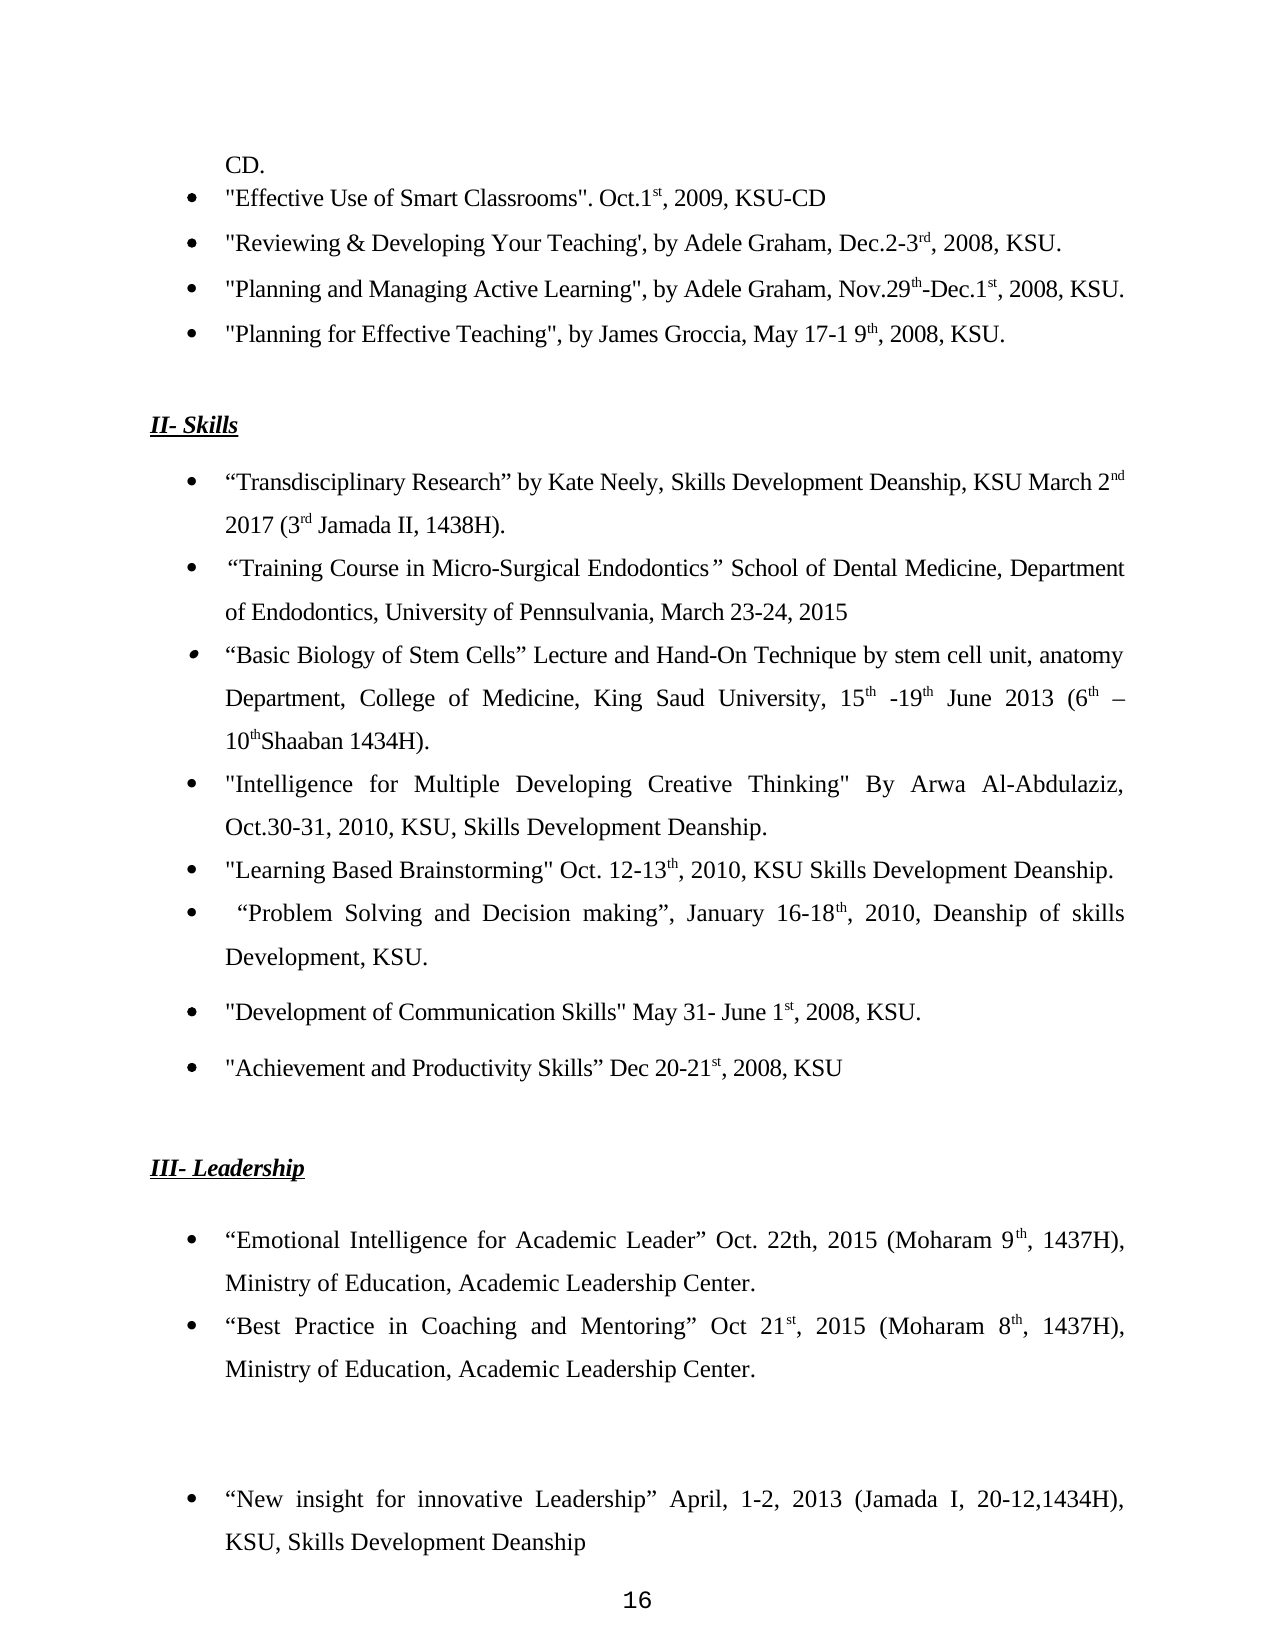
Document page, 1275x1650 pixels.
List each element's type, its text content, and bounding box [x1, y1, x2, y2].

list “Problem Solving and Decision making”, January 16-18th, 2010, Deanship of skills Development, KSU. [187, 898, 1125, 970]
list "Learning Based Brainstorming" Oct. 12-13th, 2010, KSU Skills Development Deanship. [187, 855, 1125, 884]
list “Emotional Intelligence for Academic Leader” Oct. 22th, 2015 (Moharam 9th, 1437H), Ministry of Education, Academic Leadership Center. [187, 1225, 1125, 1297]
list “Best Practice in Coaching and Mentoring” Oct 21st, 2015 (Moharam 8th, 1437H), Ministry of Education, Academic Leadership Center. [187, 1311, 1125, 1383]
list "Development of Communication Skills" May 31- June 1st, 2008, KSU. [187, 997, 1125, 1026]
list "Reviewing & Developing Your Teaching', by Adele Graham, Dec.2-3rd, 2008, KSU. [187, 228, 1125, 257]
subtitle “Transdisciplinary Research” by Kate Neely, Skills Development Deanship, KSU March 2nd 2017 (3rd Jamada II, 1438H). [187, 467, 1125, 539]
list “New insight for innovative Leadership” April, 1-2, 2013 (Jamada I, 20-12,1434H), KSU, Skills Development Deanship [187, 1484, 1125, 1556]
subtitle II- Skills [150, 410, 1125, 439]
subtitle “Training Course in Micro-Surgical Endodontics” School of Dental Medicine, Department of Endodontics, University of Pennsulvania, March 23-24, 2015 [187, 553, 1125, 625]
subtitle III- Leadership [150, 1153, 1125, 1182]
list "Intelligence for Multiple Developing Creative Thinking" By Arwa Al-Abdulaziz, Oct.30-31, 2010, KSU, Skills Development Deanship. [187, 769, 1125, 841]
subtitle “Basic Biology of Stem Cells” Lecture and Hand-On Technique by stem cell unit, anatomy Department, College of Medicine, King Saud University, 15th -19th June 2013 (6th – 10thShaaban 1434H). [187, 640, 1125, 755]
list "Effective Use of Smart Classrooms". Oct.1st, 2009, KSU-CD [187, 183, 1125, 212]
list "Achievement and Productivity Skills” Dec 20-21st, 2008, KSU [187, 1053, 1125, 1082]
list "Planning and Managing Active Learning", by Adele Graham, Nov.29th-Dec.1st, 2008, KSU. [187, 274, 1125, 303]
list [187, 150, 1125, 179]
list "Planning for Effective Teaching", by James Groccia, May 17-1 9th, 2008, KSU. [187, 319, 1125, 348]
